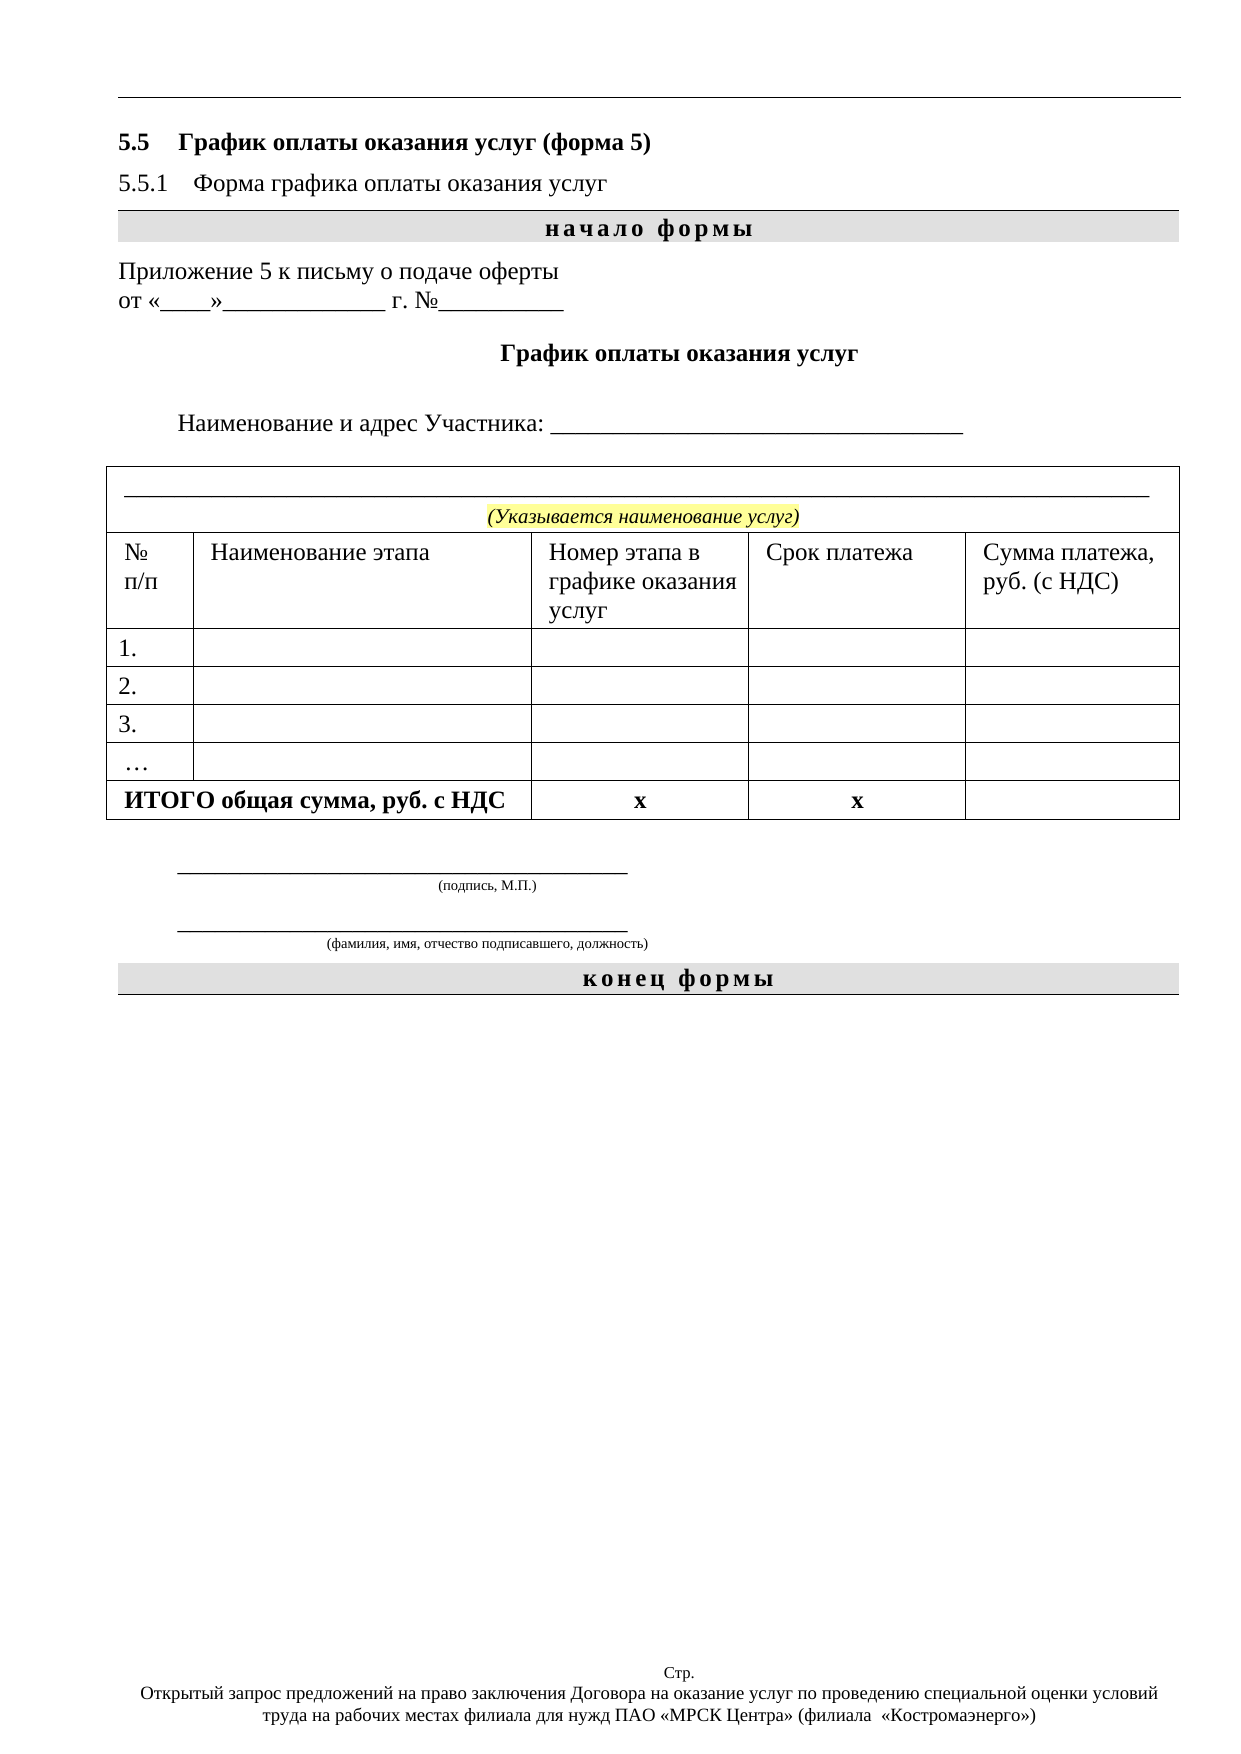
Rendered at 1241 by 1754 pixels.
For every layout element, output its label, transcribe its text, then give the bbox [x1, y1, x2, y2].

table_cell Номер этапа в графике оказания услуг [532, 533, 748, 628]
table_cell [966, 629, 1179, 666]
table_cell [749, 705, 965, 742]
table_cell [966, 743, 1179, 780]
subtitle График оплаты оказания услуг (форма 5) [118, 127, 1181, 156]
subtitle Форма графика оплаты оказания услуг [118, 168, 1181, 197]
text начало формы [118, 211, 1179, 242]
table_cell [532, 667, 748, 704]
table_cell [966, 705, 1179, 742]
table_cell … [107, 743, 193, 780]
text (подпись, М.П.) [118, 877, 797, 906]
text Приложение 5 к письму о подаче оферты от «____»_____________ г. №__________ [118, 256, 1181, 313]
table_cell [532, 743, 748, 780]
table_cell Наименование этапа [194, 533, 531, 628]
text ____________________________________ [118, 848, 1181, 877]
table_cell № п/п [107, 533, 193, 628]
table_cell [107, 705, 193, 742]
table_cell [194, 667, 531, 704]
table_cell [749, 743, 965, 780]
table_cell ИТОГО общая сумма, руб. с НДС [107, 781, 531, 818]
table_cell [194, 705, 531, 742]
text конец формы [118, 963, 1179, 994]
text ____________________________________ [118, 906, 1181, 934]
table_cell [107, 667, 193, 704]
table_cell [966, 667, 1179, 704]
text График оплаты оказания услуг [118, 338, 1181, 367]
table_cell Срок платежа [749, 533, 965, 628]
table_cell [194, 629, 531, 666]
table_header __________________________________________________________________________________ (Указывается наименование услуг) [107, 467, 1179, 532]
table_cell [532, 629, 748, 666]
table_cell [107, 629, 193, 666]
table_cell [532, 705, 748, 742]
table_cell [194, 743, 531, 780]
table_cell х [749, 781, 965, 818]
table_cell Сумма платежа, руб. (с НДС) [966, 533, 1179, 628]
table_cell [749, 629, 965, 666]
text (фамилия, имя, отчество подписавшего, должность) [118, 934, 797, 963]
table_cell [749, 667, 965, 704]
table_cell [966, 781, 1179, 818]
text Наименование и адрес Участника: _________________________________ [118, 408, 1181, 437]
table_cell х [532, 781, 748, 818]
